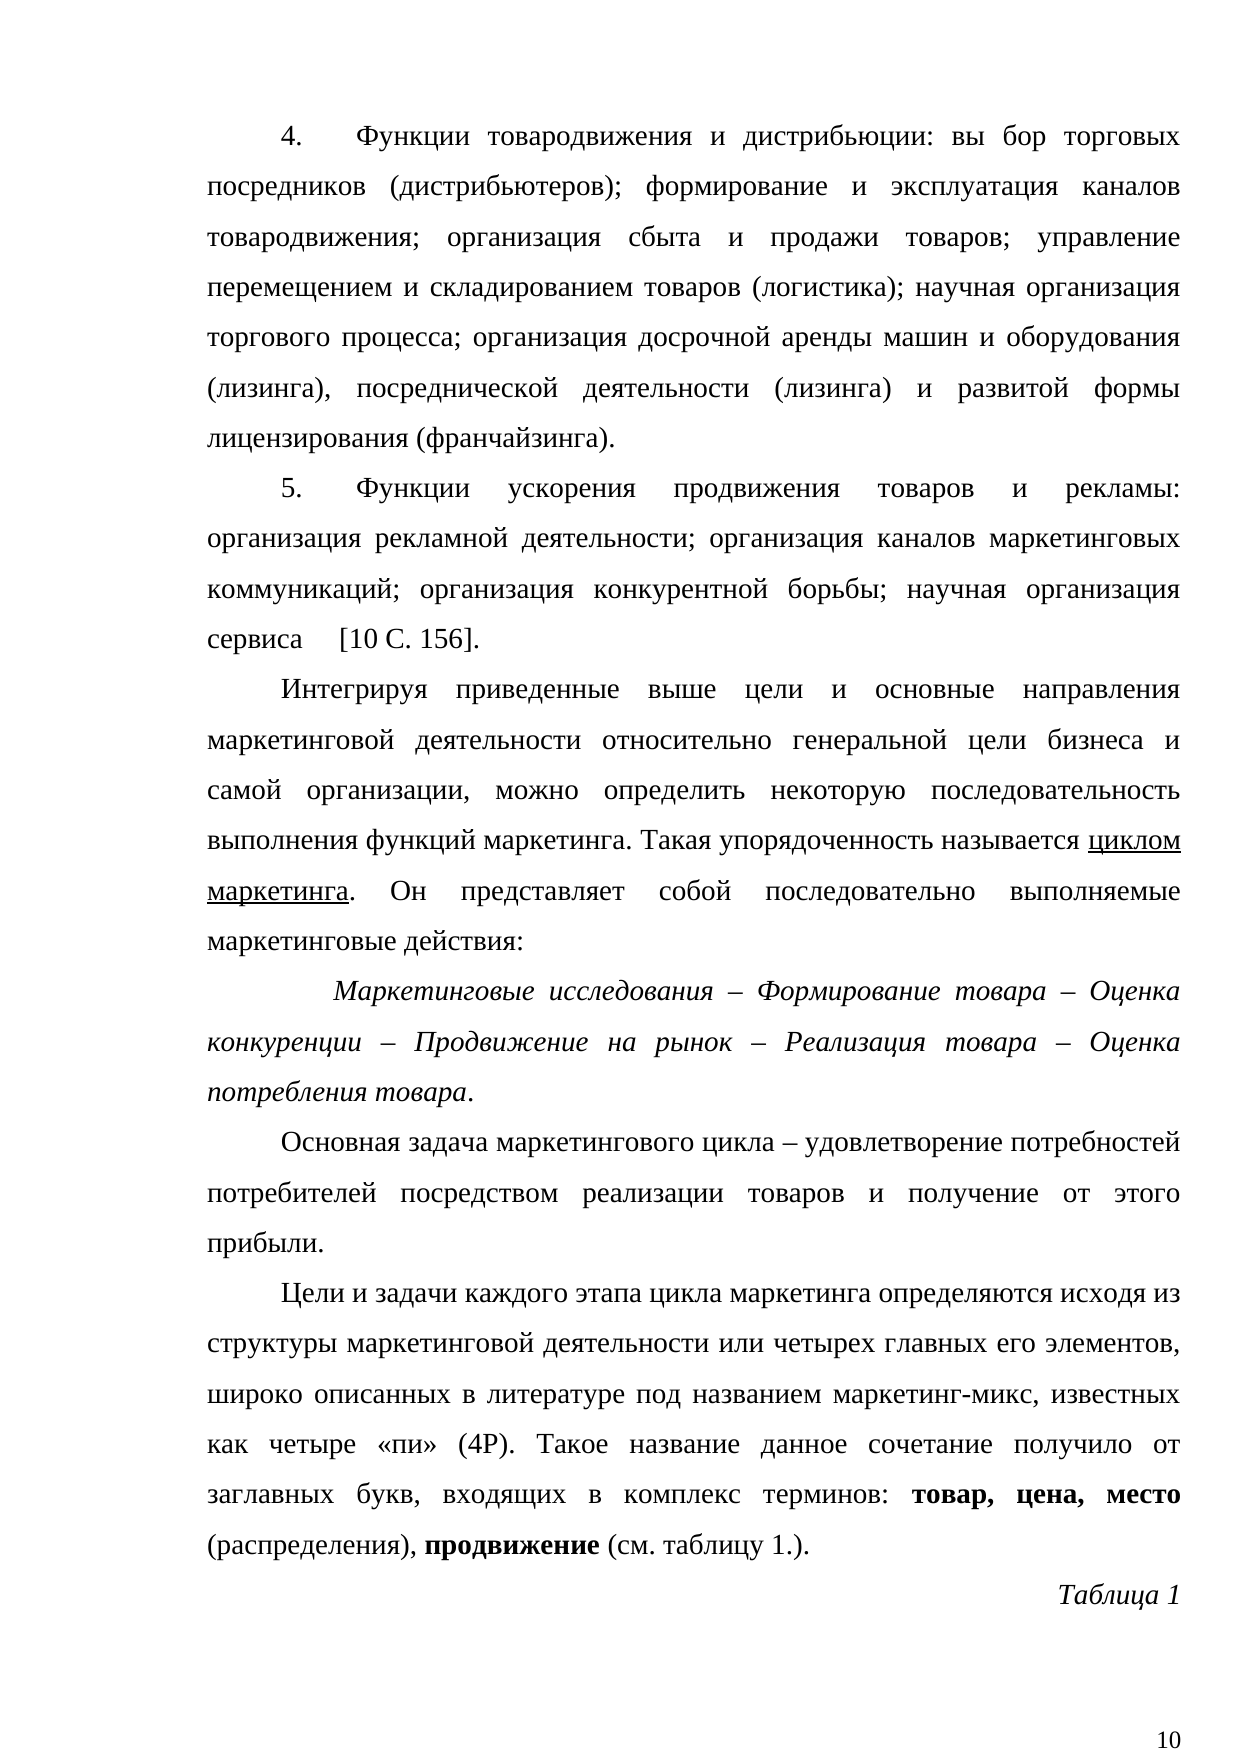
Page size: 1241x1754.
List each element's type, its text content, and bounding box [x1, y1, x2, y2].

text Маркетинговые исследования – Формирование товара – Оценка конкуренции – Продвижение на рынок – Реализация товара – Оценка потребления товара. [207, 973, 1181, 1108]
text Цели и задачи каждого этапа цикла маркетинга определяются исходя из структуры маркетинговой деятельности или четырех главных его элементов, широко описанных в литературе под названием маркетинг-микс, известных как четыре «пи» (4Р). Такое название данное сочетание получило от заглавных букв, входящих в комплекс терминов: товар, цена, место (распределения), продвижение (см. таблицу 1.). [207, 1275, 1181, 1560]
text Основная задача маркетингового цикла – удовлетворение потребностей потребителей посредством реализации товаров и получение от этого прибыли. [207, 1124, 1181, 1258]
list Функции товародвижения и дистрибьюции: вы бор торговых посредников (дистрибьютеров); формирование и эксплуатация каналов товародвижения; организация сбыта и продажи товаров; управление перемещением и складированием товаров (логистика); научная организация торгового процесса; организация досрочной аренды машин и оборудования (лизинга), посреднической деятельности (лизинга) и развитой формы лицензирования (франчайзинга). [207, 118, 1181, 453]
list Функции ускорения продвижения товаров и рекламы: организация рекламной деятельности; организация каналов маркетинговых коммуникаций; организация конкурентной борьбы; научная организация сервиса [10 С. 156]. [207, 470, 1181, 655]
text Таблица 1 [207, 1577, 1181, 1611]
text Интегрируя приведенные выше цели и основные направления маркетинговой деятельности относительно генеральной цели бизнеса и самой организации, можно определить некоторую последовательность выполнения функций маркетинга. Такая упорядоченность называется циклом маркетинга. Он представляет собой последовательно выполняемые маркетинговые действия: [207, 672, 1181, 957]
